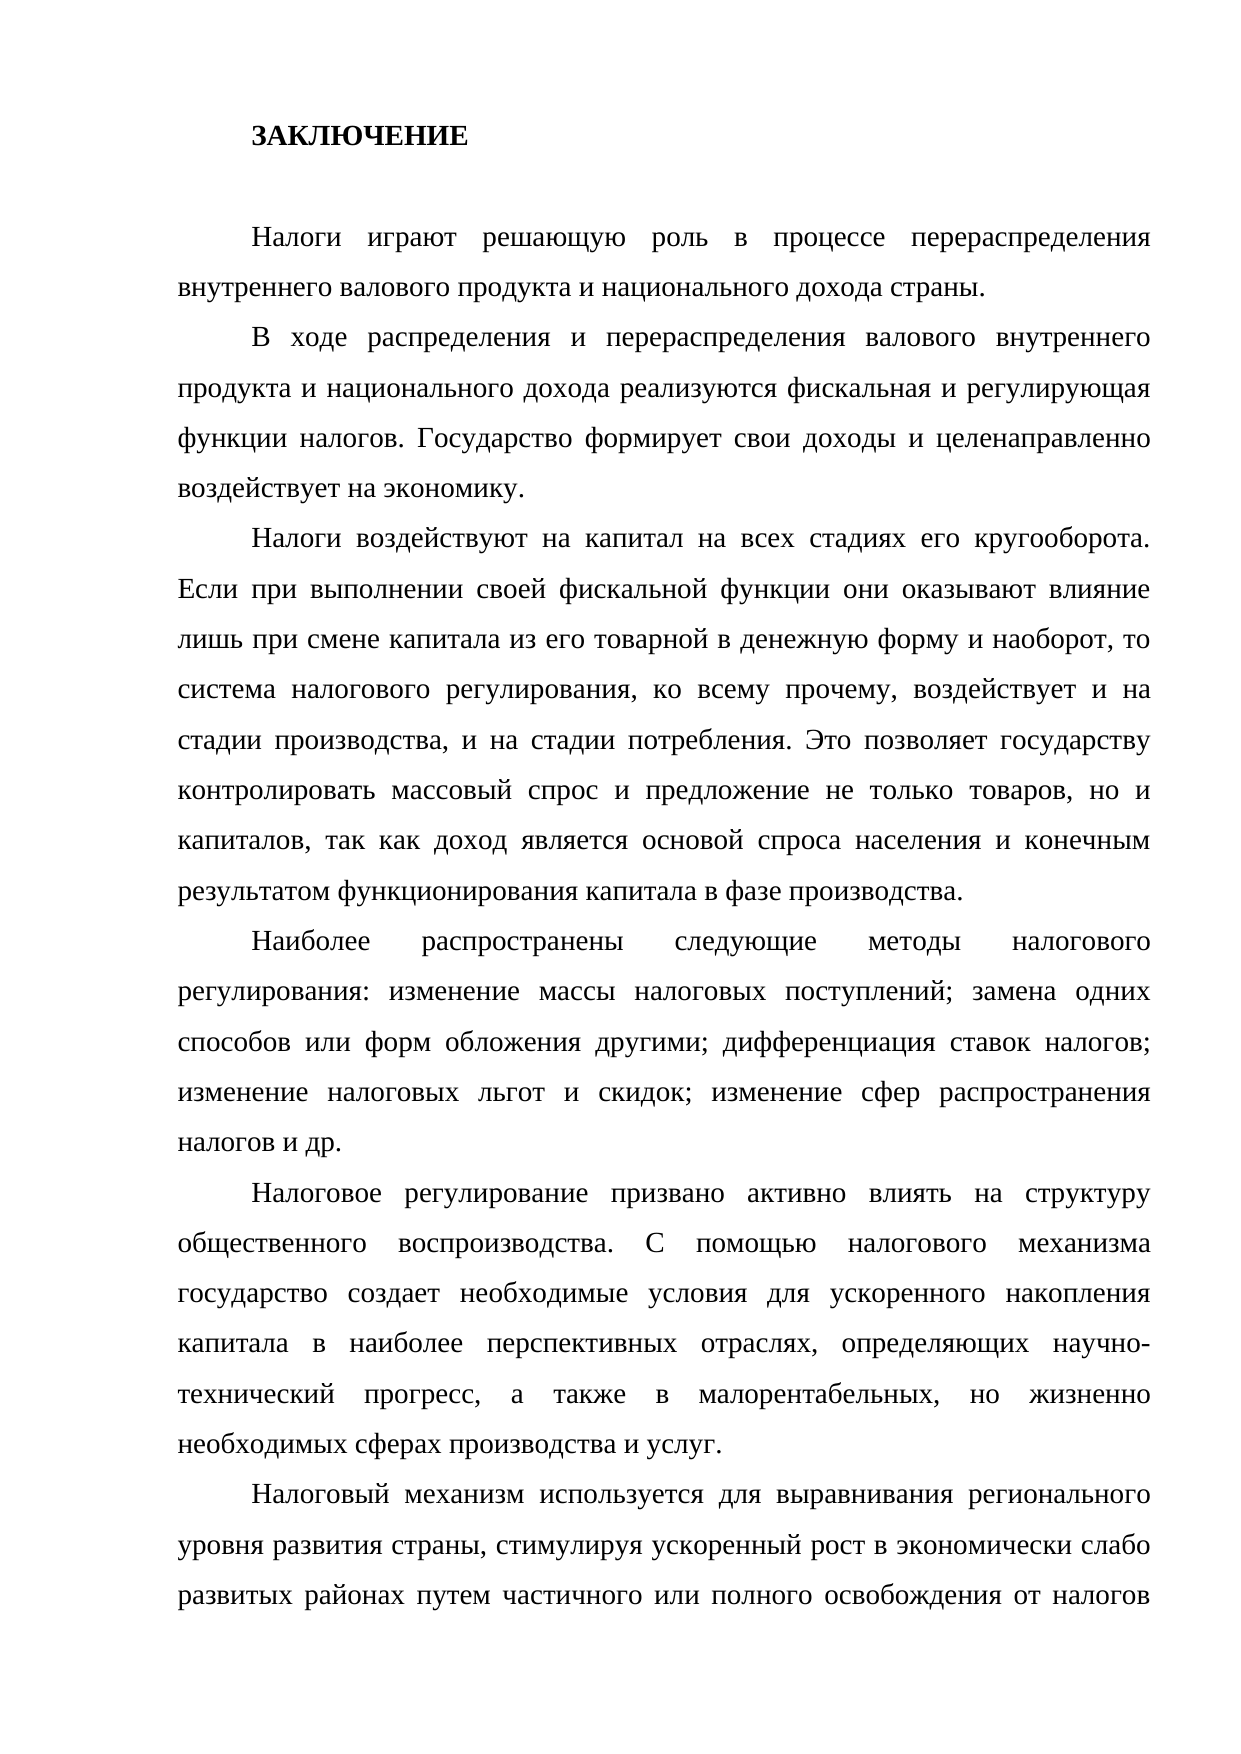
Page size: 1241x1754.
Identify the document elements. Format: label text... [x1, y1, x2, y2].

text Наиболее распространены следующие методы налогового регулирования: изменение массы налоговых поступлений; замена одних способов или форм обложения другими; дифференциация ставок налогов; изменение налоговых льгот и скидок; изменение сфер распространения налогов и др. [177, 923, 1152, 1158]
text Заключение [177, 118, 1152, 152]
text В ходе распределения и перераспределения валового внутреннего продукта и национального дохода реализуются фискальная и регулирующая функции налогов. Государство формирует свои доходы и целенаправленно воздействует на экономику. [177, 319, 1152, 504]
text Налоги играют решающую роль в процессе перераспределения внутреннего валового продукта и национального дохода страны. [177, 219, 1152, 303]
text Налоги воздействуют на капитал на всех стадиях его кругооборота. Если при выполнении своей фискальной функции они оказывают влияние лишь при смене капитала из его товарной в денежную форму и наоборот, то система налогового регулирования, ко всему прочему, воздействует и на стадии производства, и на стадии потребления. Это позволяет государству контролировать массовый спрос и предложение не только товаров, но и капиталов, так как доход является основой спроса населения и конечным результатом функционирования капитала в фазе производства. [177, 521, 1152, 906]
text Налоговое регулирование призвано активно влиять на структуру общественного воспроизводства. С помощью налогового механизма государство создает необходимые условия для ускоренного накопления капитала в наиболее перспективных отраслях, определяющих научно-технический прогресс, а также в малорентабельных, но жизненно необходимых сферах производства и услуг. [177, 1175, 1152, 1460]
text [177, 1477, 1152, 1611]
